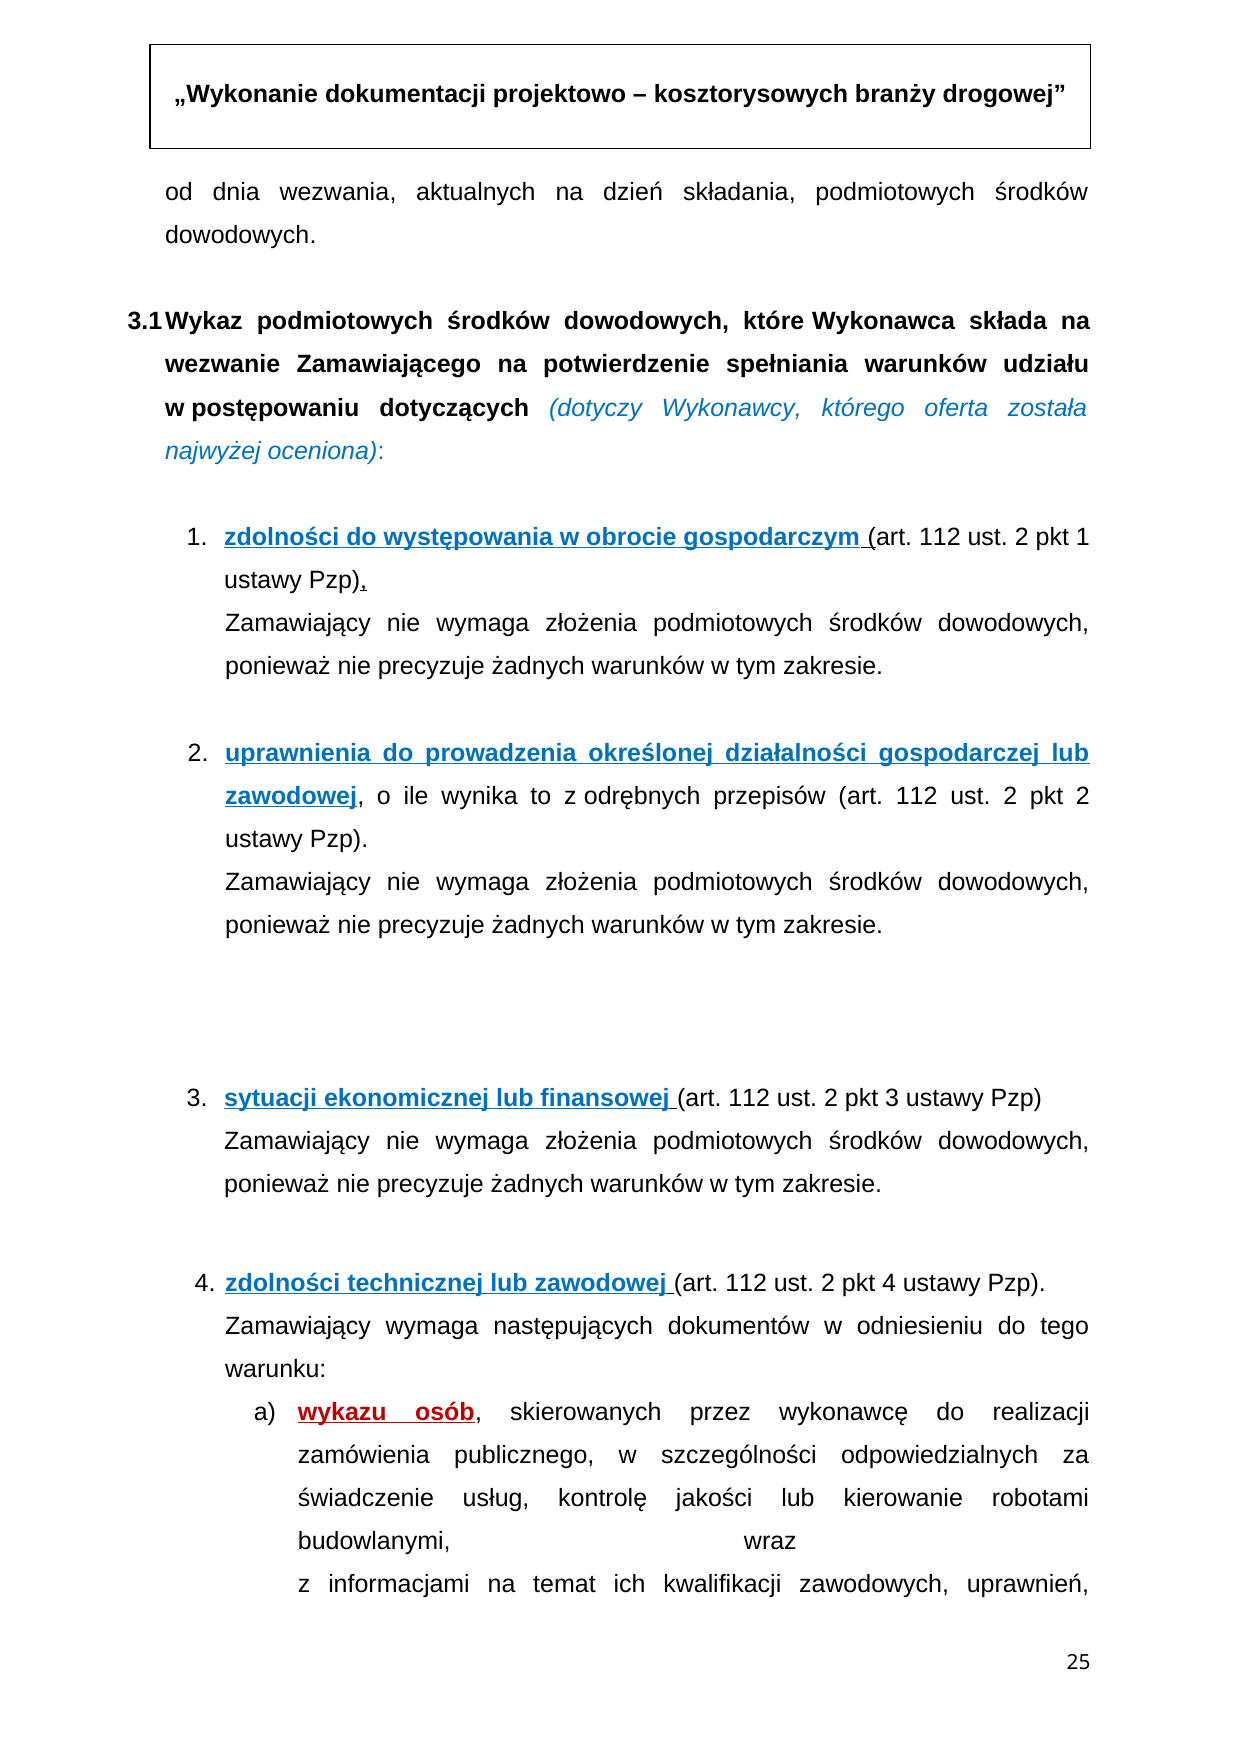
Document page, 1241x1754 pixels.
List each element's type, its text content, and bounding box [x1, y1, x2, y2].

list sytuacji ekonomicznej lub finansowej (art. 112 ust. 2 pkt 3 ustawy Pzp) [186, 1082, 1090, 1111]
list Zamawiający nie wymaga złożenia podmiotowych środków dowodowych, ponieważ nie precyzuje żadnych warunków w tym zakresie. [224, 1126, 1090, 1197]
list zdolności do występowania w obrocie gospodarczym (art. 112 ust. 2 pkt 1 ustawy Pzp), [186, 522, 1090, 594]
text Zamawiający wymaga następujących dokumentów w odniesieniu do tego warunku: [225, 1311, 1090, 1382]
list Wykaz podmiotowych środków dowodowych, które Wykonawca składa na wezwanie Zamawiającego na potwierdzenie spełniania warunków udziału w postępowaniu dotyczących (dotyczy Wykonawcy, którego oferta została najwyżej oceniona): [127, 306, 1090, 464]
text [165, 177, 1088, 249]
list uprawnienia do prowadzenia określonej działalności gospodarczej lub zawodowej, o ile wynika to z odrębnych przepisów (art. 112 ust. 2 pkt 2 ustawy Pzp). [187, 737, 1090, 852]
list Zamawiający nie wymaga złożenia podmiotowych środków dowodowych, ponieważ nie precyzuje żadnych warunków w tym zakresie. [225, 608, 1090, 680]
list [253, 1397, 1090, 1598]
list Zamawiający nie wymaga złożenia podmiotowych środków dowodowych, ponieważ nie precyzuje żadnych warunków w tym zakresie. [225, 867, 1090, 939]
text 4. zdolności technicznej lub zawodowej (art. 112 ust. 2 pkt 4 ustawy Pzp). [194, 1267, 1090, 1296]
